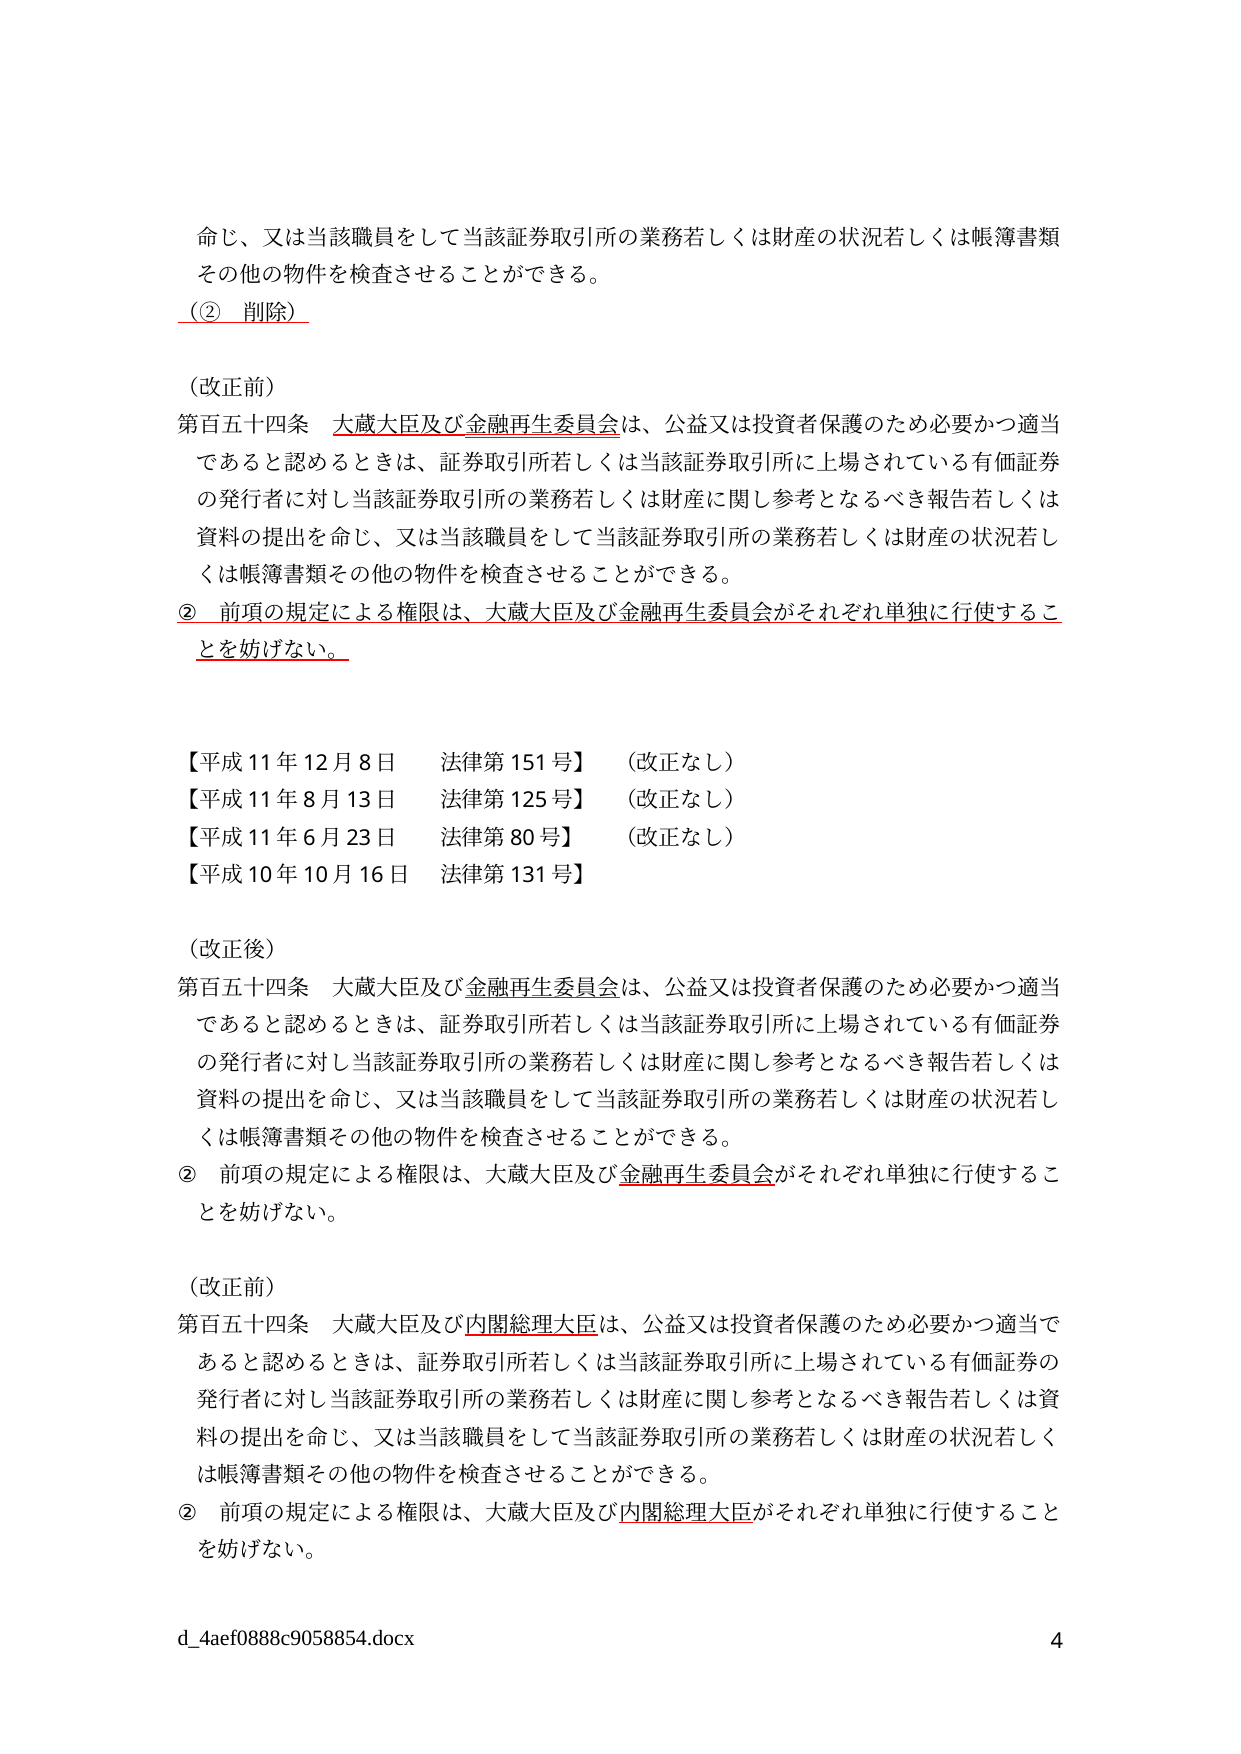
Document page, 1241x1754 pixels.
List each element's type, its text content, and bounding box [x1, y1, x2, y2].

text 【平成11年8月13日 法律第125号】 （改正なし） [177, 779, 1063, 817]
text 【平成11年12月8日 法律第151号】 （改正なし） [177, 742, 1063, 779]
text （改正前） [177, 367, 1063, 404]
text ② 前項の規定による権限は、大蔵大臣及び内閣総理大臣がそれぞれ単独に行使することを妨げない。 [177, 1492, 1063, 1567]
text （改正後） [177, 929, 1063, 967]
text ② 前項の規定による権限は、大蔵大臣及び金融再生委員会がそれぞれ単独に行使することを妨げない。 [177, 1154, 1063, 1229]
text 【平成11年6月23日 法律第80号】 （改正なし） [177, 817, 1063, 854]
text （改正前） [177, 1267, 1063, 1304]
text （② 削除） [177, 292, 1063, 329]
text 第百五十四条 大蔵大臣及び内閣総理大臣は、公益又は投資者保護のため必要かつ適当であると認めるときは、証券取引所若しくは当該証券取引所に上場されている有価証券の発行者に対し当該証券取引所の業務若しくは財産に関し参考となるべき報告若しくは資料の提出を命じ、又は当該職員をして当該証券取引所の業務若しくは財産の状況若しくは帳簿書類その他の物件を検査させることができる。 [177, 1304, 1063, 1492]
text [177, 217, 1063, 292]
text 【平成10年10月16日 法律第131号】 [177, 854, 1063, 892]
text 第百五十四条 大蔵大臣及び金融再生委員会は、公益又は投資者保護のため必要かつ適当であると認めるときは、証券取引所若しくは当該証券取引所に上場されている有価証券の発行者に対し当該証券取引所の業務若しくは財産に関し参考となるべき報告若しくは資料の提出を命じ、又は当該職員をして当該証券取引所の業務若しくは財産の状況若しくは帳簿書類その他の物件を検査させることができる。 [177, 967, 1063, 1154]
text 第百五十四条 大蔵大臣及び金融再生委員会は、公益又は投資者保護のため必要かつ適当であると認めるときは、証券取引所若しくは当該証券取引所に上場されている有価証券の発行者に対し当該証券取引所の業務若しくは財産に関し参考となるべき報告若しくは資料の提出を命じ、又は当該職員をして当該証券取引所の業務若しくは財産の状況若しくは帳簿書類その他の物件を検査させることができる。 [177, 404, 1063, 592]
text ② 前項の規定による権限は、大蔵大臣及び金融再生委員会がそれぞれ単独に行使することを妨げない。 [177, 592, 1063, 667]
